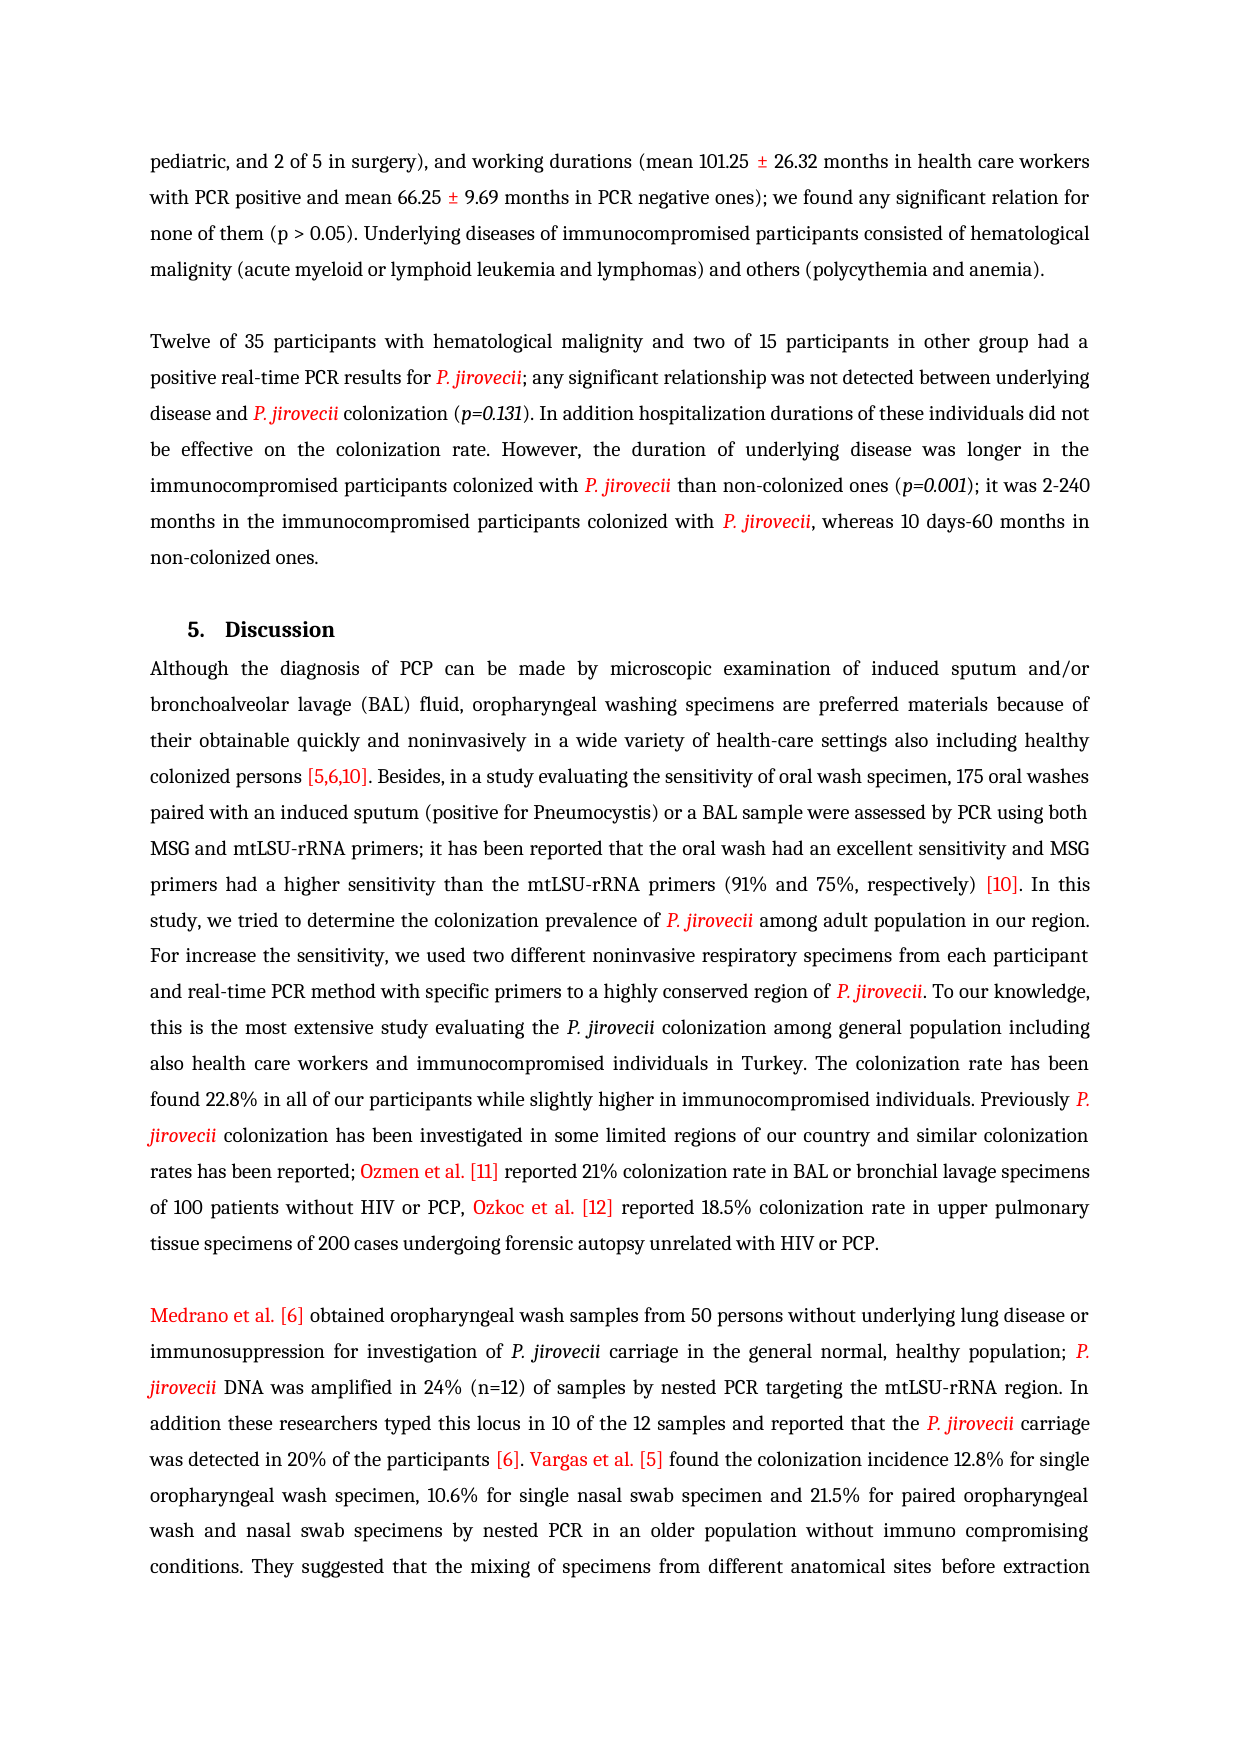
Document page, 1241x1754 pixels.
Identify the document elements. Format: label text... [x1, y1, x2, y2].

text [150, 1303, 1090, 1579]
list Discussion [187, 617, 1090, 643]
text Although the diagnosis of PCP can be made by microscopic examination of induced sputum and/or bronchoalveolar lavage (BAL) fluid, oropharyngeal washing specimens are preferred materials because of their obtainable quickly and noninvasively in a wide variety of health-care settings also including healthy colonized persons [5,6,10]. Besides, in a study evaluating the sensitivity of oral wash specimen, 175 oral washes paired with an induced sputum (positive for Pneumocystis) or a BAL sample were assessed by PCR using both MSG and mtLSU-rRNA primers; it has been reported that the oral wash had an excellent sensitivity and MSG primers had a higher sensitivity than the mtLSU-rRNA primers (91% and 75%, respectively) [10]. In this study, we tried to determine the colonization prevalence of P. jirovecii among adult population in our region. For increase the sensitivity, we used two different noninvasive respiratory specimens from each participant and real-time PCR method with specific primers to a highly conserved region of P. jirovecii. To our knowledge, this is the most extensive study evaluating the P. jirovecii colonization among general population including also health care workers and immunocompromised individuals in Turkey. The colonization rate has been found 22.8% in all of our participants while slightly higher in immunocompromised individuals. Previously P. jirovecii colonization has been investigated in some limited regions of our country and similar colonization rates has been reported; Ozmen et al. [11] reported 21% colonization rate in BAL or bronchial lavage specimens of 100 patients without HIV or PCP, Ozkoc et al. [12] reported 18.5% colonization rate in upper pulmonary tissue specimens of 200 cases undergoing forensic autopsy unrelated with HIV or PCP. [150, 657, 1090, 1256]
text Twelve of 35 participants with hematological malignity and two of 15 participants in other group had a positive real-time PCR results for P. jirovecii; any significant relationship was not detected between underlying disease and P. jirovecii colonization (p=0.131). In addition hospitalization durations of these individuals did not be effective on the colonization rate. However, the duration of underlying disease was longer in the immunocompromised participants colonized with P. jirovecii than non-colonized ones (p=0.001); it was 2-240 months in the immunocompromised participants colonized with P. jirovecii, whereas 10 days-60 months in non-colonized ones. [150, 330, 1090, 569]
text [150, 150, 1090, 282]
